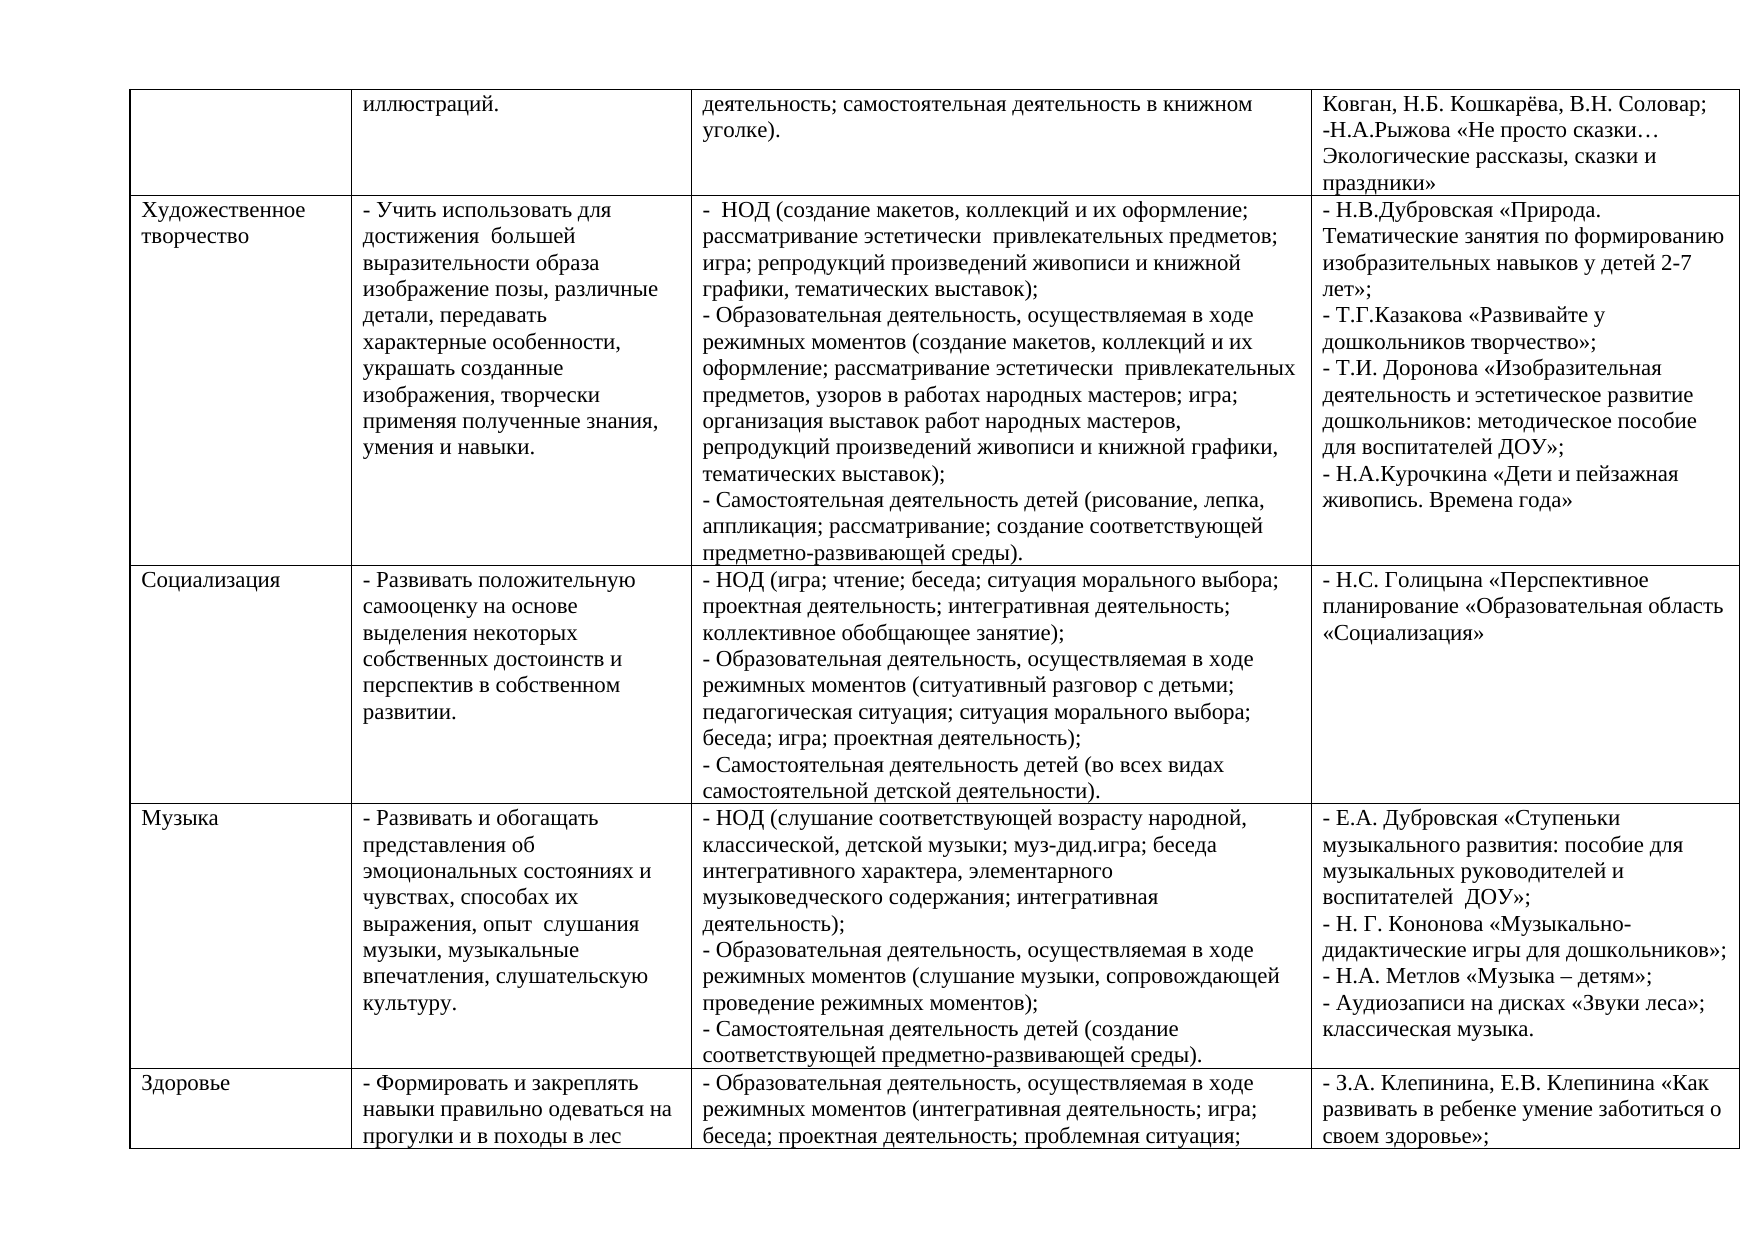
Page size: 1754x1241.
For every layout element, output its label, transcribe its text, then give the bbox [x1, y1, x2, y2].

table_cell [131, 90, 351, 195]
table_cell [692, 90, 1311, 195]
table_cell - НОД (игра; чтение; беседа; ситуация морального выбора; проектная деятельность; интегративная деятельность; коллективное обобщающее занятие); - Образовательная деятельность, осуществляемая в ходе режимных моментов (ситуативный разговор с детьми; педагогическая ситуация; ситуация морального выбора; беседа; игра; проектная деятельность); - Самостоятельная деятельность детей (во всех видах самостоятельной детской деятельности). [692, 566, 1311, 803]
table_cell - Е.А. Дубровская «Ступеньки музыкального развития: пособие для музыкальных руководителей и воспитателей ДОУ»; - Н. Г. Кононова «Музыкально-дидактические игры для дошкольников»; - Н.А. Метлов «Музыка – детям»; - Аудиозаписи на дисках «Звуки леса»; классическая музыка. [1312, 804, 1739, 1068]
table_cell Здоровье [131, 1069, 351, 1148]
table_cell - Развивать и обогащать представления об эмоциональных состояниях и чувствах, способах их выражения, опыт слушания музыки, музыкальные впечатления, слушательскую культуру. [352, 804, 691, 1068]
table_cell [692, 1069, 1311, 1148]
table_cell Социализация [131, 566, 351, 803]
table_cell - Н.С. Голицына «Перспективное планирование «Образовательная область «Социализация» [1312, 566, 1739, 803]
table_cell - НОД (слушание соответствующей возрасту народной, классической, детской музыки; муз-дид.игра; беседа интегративного характера, элементарного музыковедческого содержания; интегративная деятельность); - Образовательная деятельность, осуществляемая в ходе режимных моментов (слушание музыки, сопровождающей проведение режимных моментов); - Самостоятельная деятельность детей (создание соответствующей предметно-развивающей среды). [692, 804, 1311, 1068]
table_cell - Н.В.Дубровская «Природа. Тематические занятия по формированию изобразительных навыков у детей 2-7 лет»; - Т.Г.Казакова «Развивайте у дошкольников творчество»; - Т.И. Доронова «Изобразительная деятельность и эстетическое развитие дошкольников: методическое пособие для воспитателей ДОУ»; - Н.А.Курочкина «Дети и пейзажная живопись. Времена года» [1312, 196, 1739, 565]
table_cell - Учить использовать для достижения большей выразительности образа изображение позы, различные детали, передавать характерные особенности, украшать созданные изображения, творчески применяя полученные знания, умения и навыки. [352, 196, 691, 565]
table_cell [1312, 90, 1739, 195]
table_cell Музыка [131, 804, 351, 1068]
table_cell - Развивать положительную самооценку на основе выделения некоторых собственных достоинств и перспектив в собственном развитии. [352, 566, 691, 803]
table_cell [1312, 1069, 1739, 1148]
table_cell Художественное творчество [131, 196, 351, 565]
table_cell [352, 1069, 691, 1148]
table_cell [352, 90, 691, 195]
table_cell - НОД (создание макетов, коллекций и их оформление; рассматривание эстетически привлекательных предметов; игра; репродукций произведений живописи и книжной графики, тематических выставок); - Образовательная деятельность, осуществляемая в ходе режимных моментов (создание макетов, коллекций и их оформление; рассматривание эстетически привлекательных предметов, узоров в работах народных мастеров; игра; организация выставок работ народных мастеров, репродукций произведений живописи и книжной графики, тематических выставок); - Самостоятельная деятельность детей (рисование, лепка, аппликация; рассматривание; создание соответствующей предметно-развивающей среды). [692, 196, 1311, 565]
